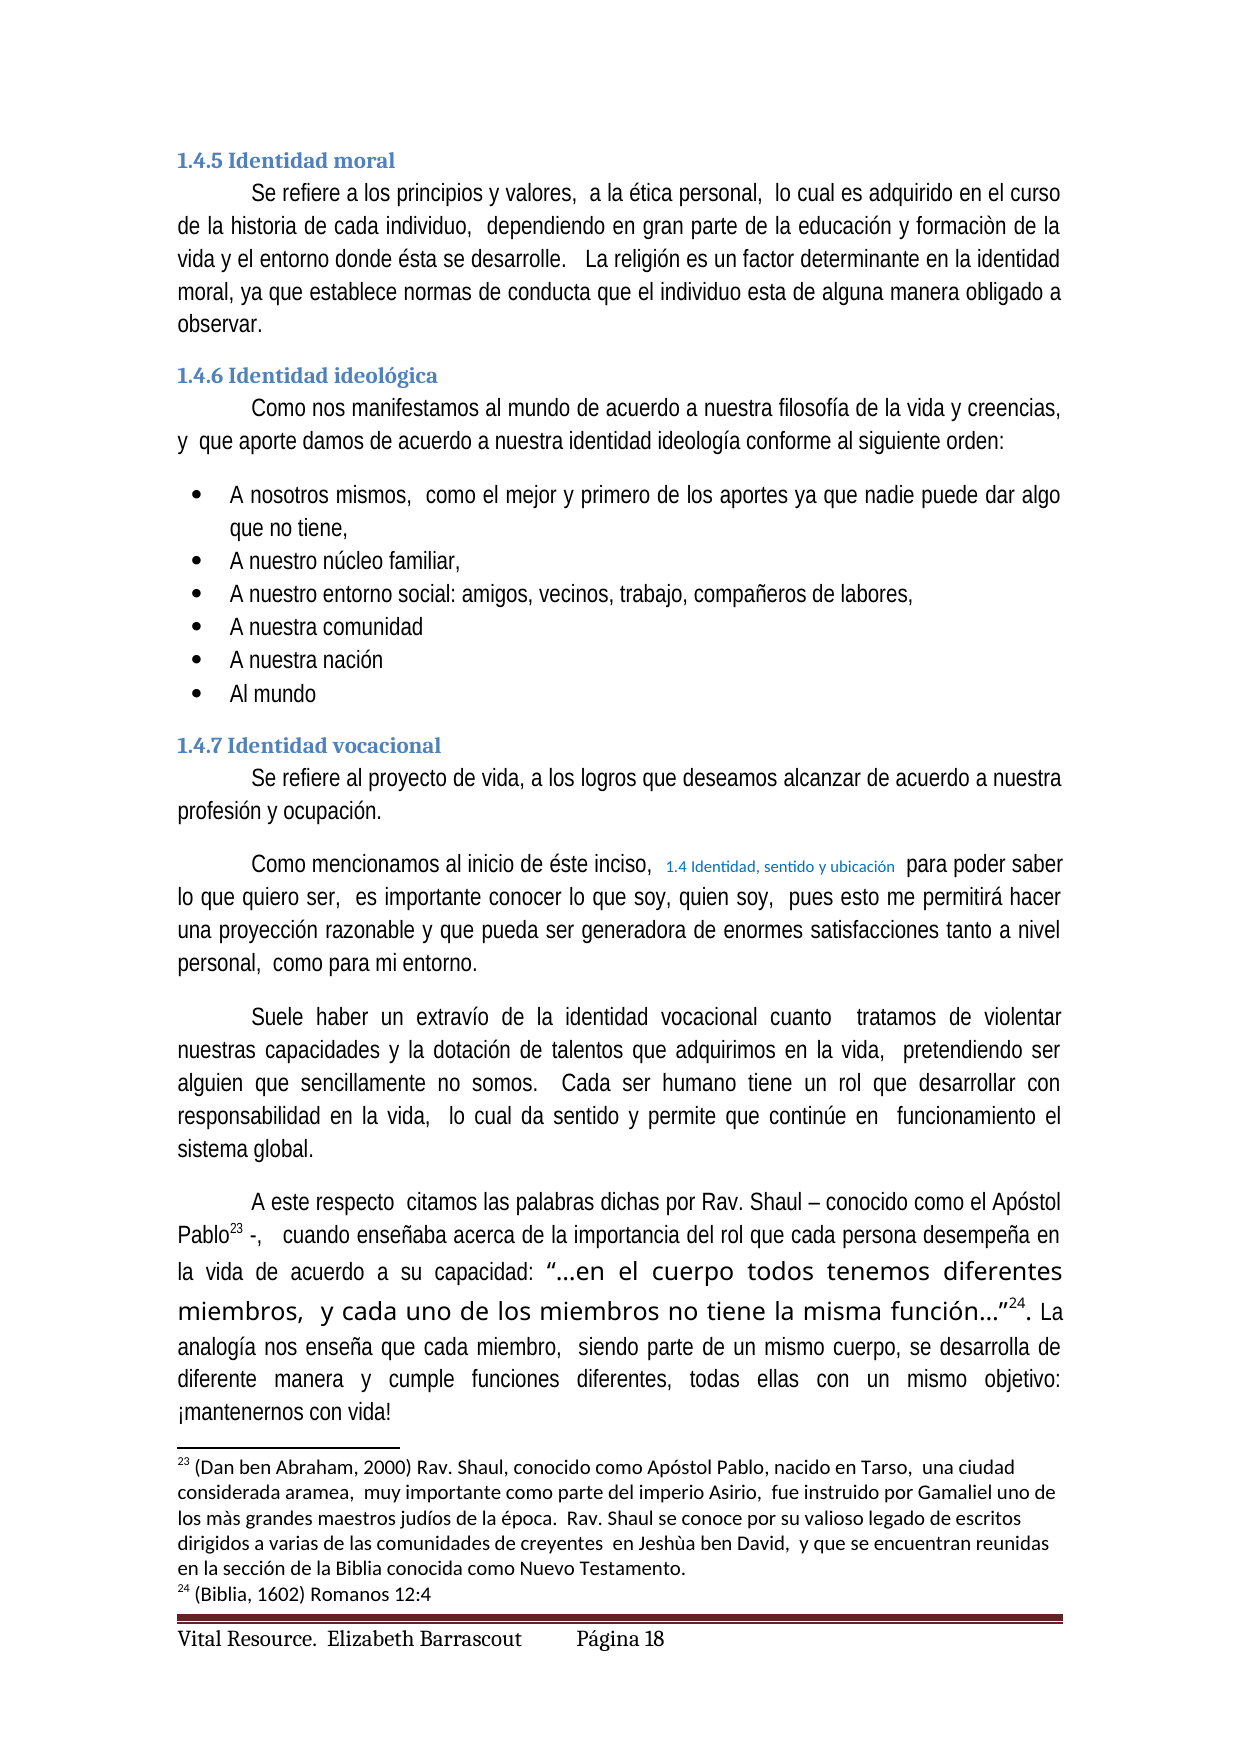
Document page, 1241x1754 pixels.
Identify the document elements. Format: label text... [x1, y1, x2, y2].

text A este respecto citamos las palabras dichas por Rav. Shaul – conocido como el Apóstol Pablo -, cuando enseñaba acerca de la importancia del rol que cada persona desempeña en la vida de acuerdo a su capacidad: “…en el cuerpo todos tenemos diferentes miembros, y cada uno de los miembros no tiene la misma función…”. La analogía nos enseña que cada miembro, siendo parte de un mismo cuerpo, se desarrolla de diferente manera y cumple funciones diferentes, todas ellas con un mismo objetivo: ¡mantenernos con vida! [177, 1187, 1063, 1426]
text Como nos manifestamos al mundo de acuerdo a nuestra filosofía de la vida y creencias, y que aporte damos de acuerdo a nuestra identidad ideología conforme al siguiente orden: [177, 393, 1063, 455]
text Se refiere a los principios y valores, a la ética personal, lo cual es adquirido en el curso de la historia de cada individuo, dependiendo en gran parte de la educación y formaciòn de la vida y el entorno donde ésta se desarrolle. La religión es un factor determinante en la identidad moral, ya que establece normas de conducta que el individuo esta de alguna manera obligado a observar. [177, 178, 1063, 338]
text Se refiere al proyecto de vida, a los logros que deseamos alcanzar de acuerdo a nuestra profesión y ocupación. [177, 763, 1063, 824]
subtitle 1.4.5 Identidad moral [177, 148, 1063, 174]
list A nuestra comunidad [192, 612, 1063, 641]
list A nosotros mismos, como el mejor y primero de los aportes ya que nadie puede dar algo que no tiene, [192, 480, 1063, 542]
list A nuestro núcleo familiar, [192, 546, 1063, 575]
list A nuestra nación [192, 646, 1063, 674]
subtitle 1.4.7 Identidad vocacional [177, 733, 1063, 759]
subtitle 1.4.6 Identidad ideológica [177, 363, 1063, 389]
text Suele haber un extravío de la identidad vocacional cuanto tratamos de violentar nuestras capacidades y la dotación de talentos que adquirimos en la vida, pretendiendo ser alguien que sencillamente no somos. Cada ser humano tiene un rol que desarrollar con responsabilidad en la vida, lo cual da sentido y permite que continúe en funcionamiento el sistema global. [177, 1002, 1063, 1162]
list Al mundo [192, 679, 1063, 707]
list A nuestro entorno social: amigos, vecinos, trabajo, compañeros de labores, [192, 579, 1063, 608]
